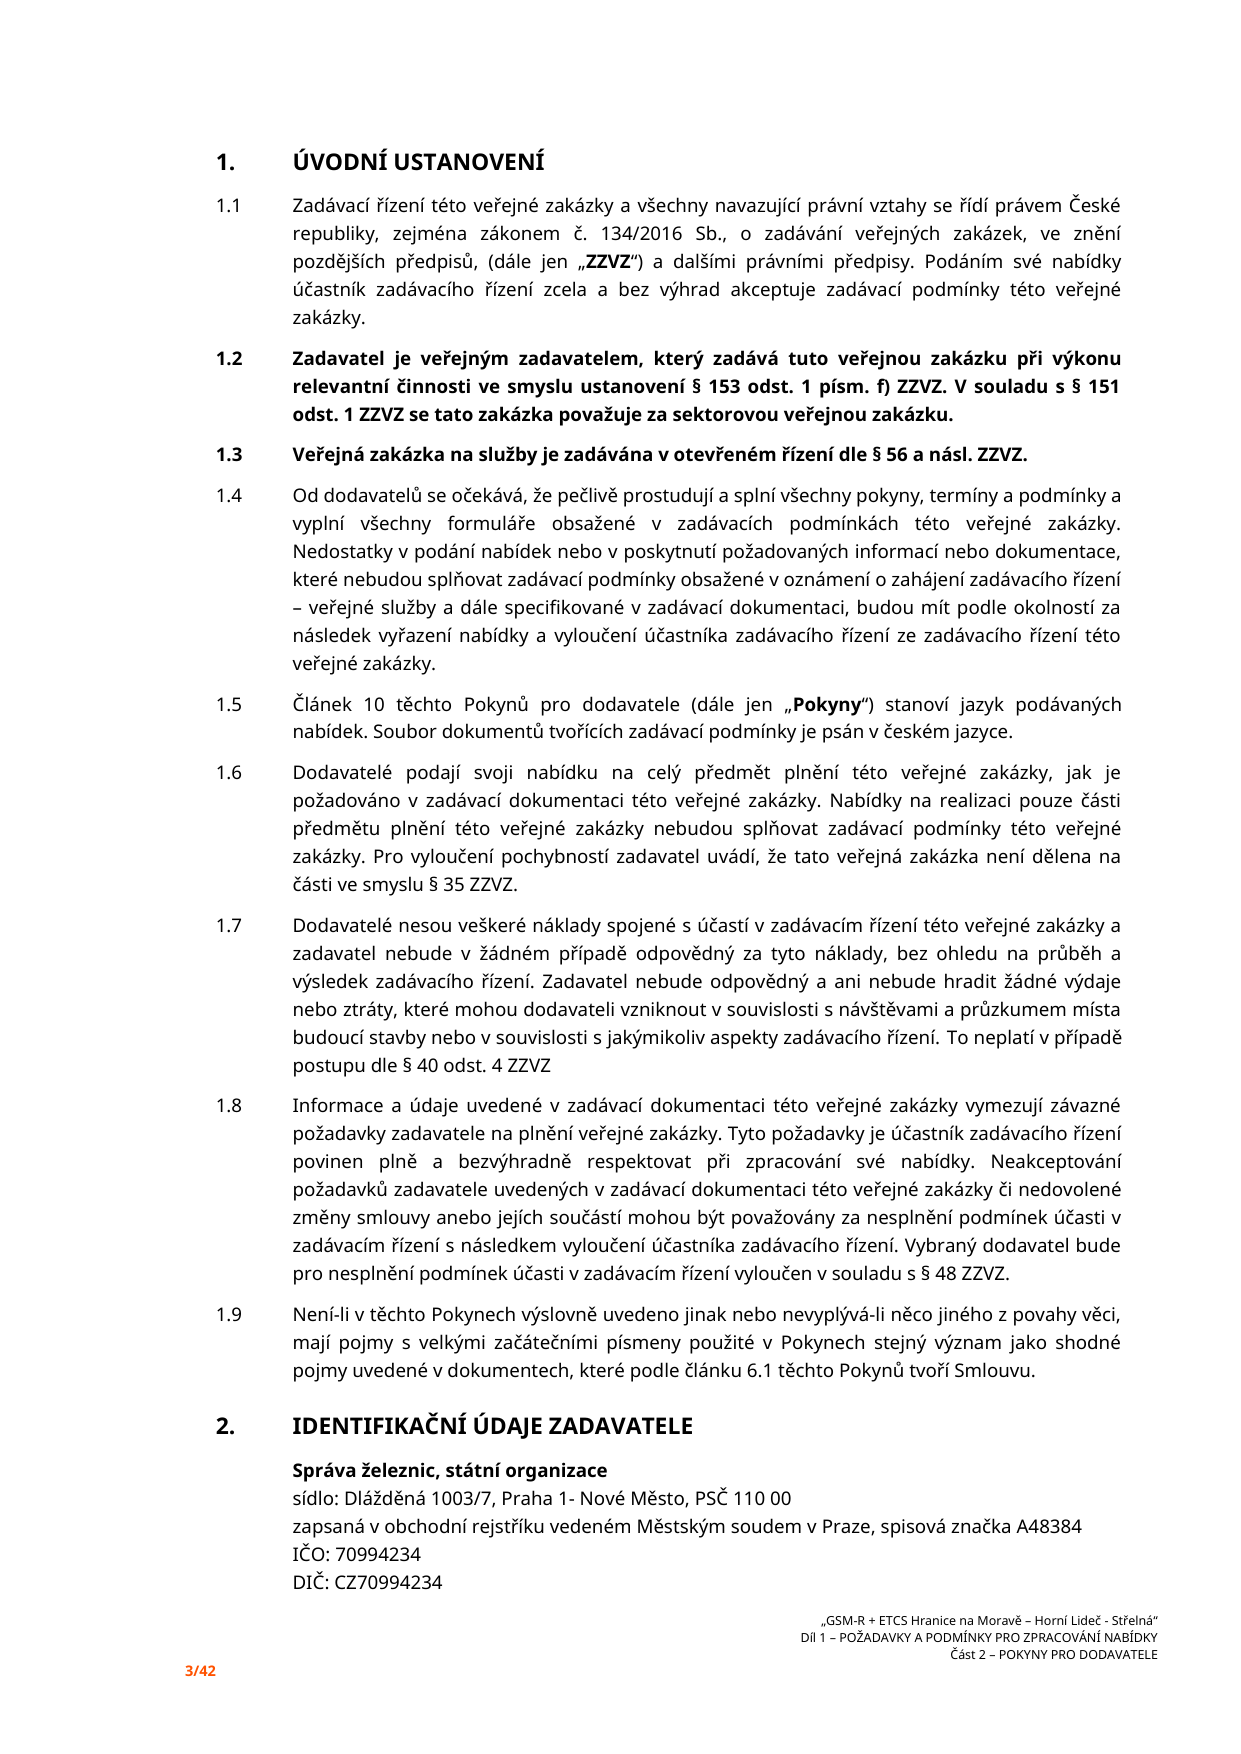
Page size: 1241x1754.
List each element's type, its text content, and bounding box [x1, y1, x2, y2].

text Zadavatel je veřejným zadavatelem, který zadává tuto veřejnou zakázku při výkonu relevantní činnosti ve smyslu ustanovení § 153 odst. 1 písm. f) ZZVZ. V souladu s § 151 odst. 1 ZZVZ se tato zakázka považuje za sektorovou veřejnou zakázku. [216, 345, 1122, 427]
text IDENTIFIKAČNÍ ÚDAJE ZADAVATELE [216, 1410, 1122, 1442]
text Informace a údaje uvedené v zadávací dokumentaci této veřejné zakázky vymezují závazné požadavky zadavatele na plnění veřejné zakázky. Tyto požadavky je účastník zadávacího řízení povinen plně a bezvýhradně respektovat při zpracování své nabídky. Neakceptování požadavků zadavatele uvedených v zadávací dokumentaci této veřejné zakázky či nedovolené změny smlouvy anebo jejích součástí mohou být považovány za nesplnění podmínek účasti v zadávacím řízení s následkem vyloučení účastníka zadávacího řízení. Vybraný dodavatel bude pro nesplnění podmínek účasti v zadávacím řízení vyloučen v souladu s § 48 ZZVZ. [216, 1093, 1122, 1286]
text Od dodavatelů se očekává, že pečlivě prostudují a splní všechny pokyny, termíny a podmínky a vyplní všechny formuláře obsažené v zadávacích podmínkách této veřejné zakázky. Nedostatky v podání nabídek nebo v poskytnutí požadovaných informací nebo dokumentace, které nebudou splňovat zadávací podmínky obsažené v oznámení o zahájení zadávacího řízení – veřejné služby a dále specifikované v zadávací dokumentaci, budou mít podle okolností za následek vyřazení nabídky a vyloučení účastníka zadávacího řízení ze zadávacího řízení této veřejné zakázky. [216, 482, 1122, 676]
text Není-li v těchto Pokynech výslovně uvedeno jinak nebo nevyplývá-li něco jiného z povahy věci, mají pojmy s velkými začátečními písmeny použité v Pokynech stejný význam jako shodné pojmy uvedené v dokumentech, které podle článku 6.1 těchto Pokynů tvoří Smlouvu. [216, 1301, 1122, 1383]
text Článek 10 těchto Pokynů pro dodavatele (dále jen „Pokyny“) stanoví jazyk podávaných nabídek. Soubor dokumentů tvořících zadávací podmínky je psán v českém jazyce. [216, 691, 1122, 744]
text ÚVODNÍ USTANOVENÍ [216, 146, 1122, 177]
text Správa železnic, státní organizace [292, 1457, 1122, 1483]
text Zadávací řízení této veřejné zakázky a všechny navazující právní vztahy se řídí právem České republiky, zejména zákonem č. 134/2016 Sb., o zadávání veřejných zakázek, ve znění pozdějších předpisů, (dále jen „ZZVZ“) a dalšími právními předpisy. Podáním své nabídky účastník zadávacího řízení zcela a bez výhrad akceptuje zadávací podmínky této veřejné zakázky. [216, 192, 1122, 330]
text sídlo: Dlážděná 1003/7, Praha 1- Nové Město, PSČ 110 00 [292, 1485, 1122, 1511]
text IČO: 70994234 [292, 1541, 1122, 1567]
text DIČ: CZ70994234 [292, 1569, 1122, 1595]
text Dodavatelé nesou veškeré náklady spojené s účastí v zadávacím řízení této veřejné zakázky a zadavatel nebude v žádném případě odpovědný za tyto náklady, bez ohledu na průběh a výsledek zadávacího řízení. Zadavatel nebude odpovědný a ani nebude hradit žádné výdaje nebo ztráty, které mohou dodavateli vzniknout v souvislosti s návštěvami a průzkumem místa budoucí stavby nebo v souvislosti s jakýmikoliv aspekty zadávacího řízení. To neplatí v případě postupu dle § 40 odst. 4 ZZVZ [216, 912, 1122, 1078]
text Veřejná zakázka na služby je zadávána v otevřeném řízení dle § 56 a násl. ZZVZ. [216, 442, 1122, 467]
text Dodavatelé podají svoji nabídku na celý předmět plnění této veřejné zakázky, jak je požadováno v zadávací dokumentaci této veřejné zakázky. Nabídky na realizaci pouze části předmětu plnění této veřejné zakázky nebudou splňovat zadávací podmínky této veřejné zakázky. Pro vyloučení pochybností zadavatel uvádí, že tato veřejná zakázka není dělena na části ve smyslu § 35 ZZVZ. [216, 759, 1122, 897]
text zapsaná v obchodní rejstříku vedeném Městským soudem v Praze, spisová značka A48384 [292, 1513, 1122, 1539]
